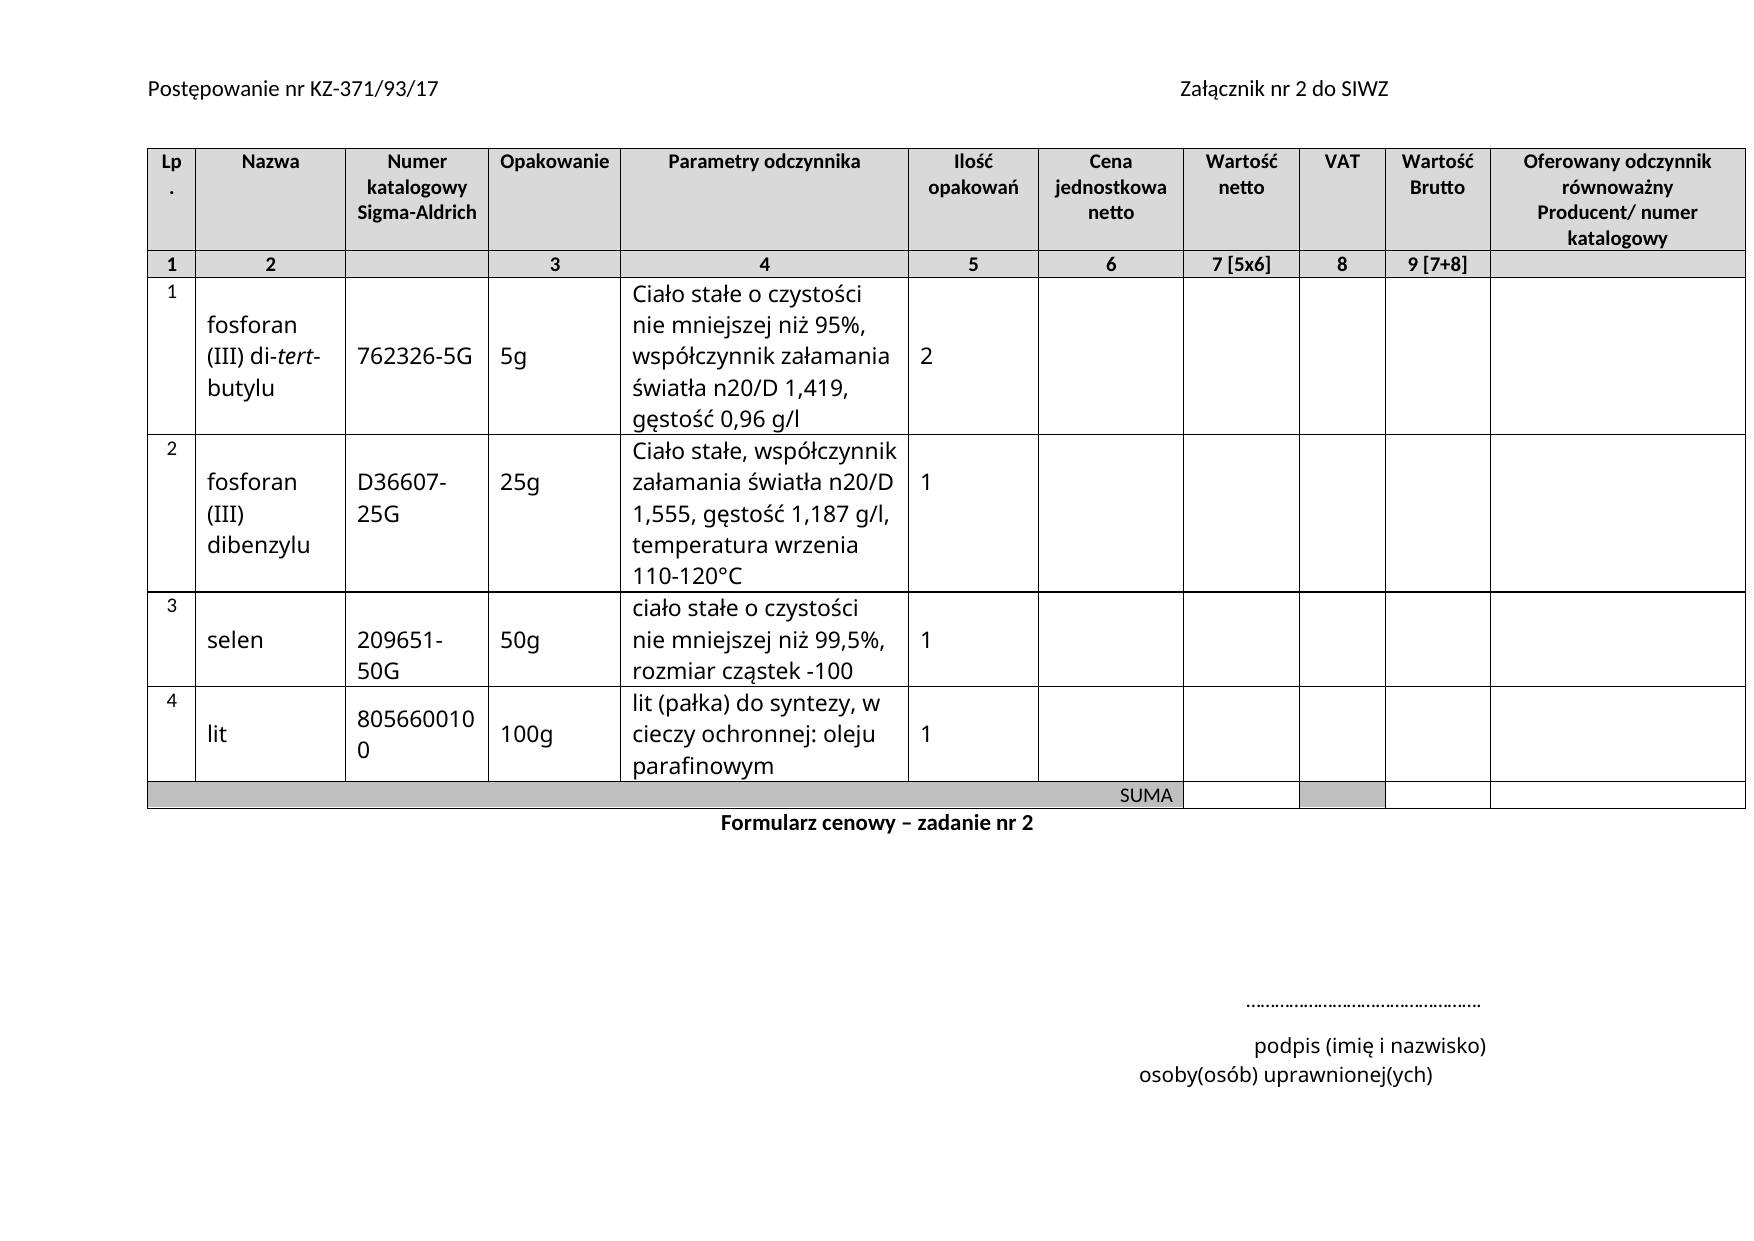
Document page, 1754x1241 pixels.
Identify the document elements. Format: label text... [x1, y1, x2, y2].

table_cell [1300, 782, 1385, 807]
text osoby(osób) uprawnionej(ych) [148, 1060, 1606, 1088]
table_cell [346, 251, 488, 277]
table_cell 1 [148, 251, 195, 277]
table_cell [1491, 435, 1745, 591]
table_cell 5 [909, 251, 1038, 277]
table_cell [1184, 687, 1299, 781]
table_cell 8 [1300, 251, 1385, 277]
table_header Numer katalogowy Sigma-Aldrich [346, 149, 488, 250]
table_header Lp. [148, 149, 195, 250]
table_cell [1039, 593, 1183, 686]
table_cell [1386, 593, 1490, 686]
table_cell 1 [909, 687, 1038, 781]
table_cell [1184, 435, 1299, 591]
table_cell [1184, 278, 1299, 434]
table_cell Ciało stałe o czystości nie mniejszej niż 95%, współczynnik załamania światła n20/D 1,419, gęstość 0,96 g/l [621, 278, 908, 434]
table_header Ilość opakowań [909, 149, 1038, 250]
table_cell [1039, 687, 1183, 781]
table_cell [1300, 687, 1385, 781]
table_cell [1491, 278, 1745, 434]
table_cell 25g [489, 435, 620, 591]
table_header Parametry odczynnika [621, 149, 908, 250]
table_cell [1039, 435, 1183, 591]
table_cell SUMA [148, 782, 1183, 807]
table_cell [1491, 251, 1745, 277]
table_cell 5g [489, 278, 620, 434]
table_header Opakowanie [489, 149, 620, 250]
table_cell 1 [909, 435, 1038, 591]
table_cell lit (pałka) do syntezy, w cieczy ochronnej: oleju parafinowym [621, 687, 908, 781]
table_cell [1386, 278, 1490, 434]
table_cell 6 [1039, 251, 1183, 277]
table_cell 9 [7+8] [1386, 251, 1490, 277]
table_cell [1300, 593, 1385, 686]
table_cell [1386, 687, 1490, 781]
text Formularz cenowy – zadanie nr 2 [148, 809, 1606, 836]
text podpis (imię i nazwisko) [148, 1032, 1606, 1060]
table_header Cena jednostkowa netto [1039, 149, 1183, 250]
table_cell 1 [148, 278, 195, 434]
table_cell 7 [5x6] [1184, 251, 1299, 277]
table_cell 50g [489, 593, 620, 686]
table_cell fosforan (III) di-tert-butylu [196, 278, 345, 434]
table_cell 2 [148, 435, 195, 591]
table_header Nazwa [196, 149, 345, 250]
table_cell lit [196, 687, 345, 781]
table_cell [1300, 435, 1385, 591]
table_cell [1184, 782, 1299, 807]
table_cell [1184, 593, 1299, 686]
table_cell 209651-50G [346, 593, 488, 686]
table_cell 4 [621, 251, 908, 277]
table_header Wartość Brutto [1386, 149, 1490, 250]
text …………………………………………. [1180, 987, 1606, 1013]
table_cell selen [196, 593, 345, 686]
table_cell 3 [148, 593, 195, 686]
table_cell 2 [196, 251, 345, 277]
table_cell 8056600100 [346, 687, 488, 781]
table_cell D36607-25G [346, 435, 488, 591]
table_cell [1491, 687, 1745, 781]
table_cell Ciało stałe, współczynnik załamania światła n20/D 1,555, gęstość 1,187 g/l, temperatura wrzenia 110-120°C [621, 435, 908, 591]
table_cell 1 [909, 593, 1038, 686]
table_cell 2 [909, 278, 1038, 434]
table_cell [1386, 782, 1490, 807]
table_cell 3 [489, 251, 620, 277]
table_cell [1300, 278, 1385, 434]
table_cell [1491, 593, 1745, 686]
table_cell [1491, 782, 1745, 807]
table_header VAT [1300, 149, 1385, 250]
table_cell ciało stałe o czystości nie mniejszej niż 99,5%, rozmiar cząstek -100 [621, 593, 908, 686]
table_cell 762326-5G [346, 278, 488, 434]
table_cell 4 [148, 687, 195, 781]
table_cell 100g [489, 687, 620, 781]
table_cell fosforan (III) dibenzylu [196, 435, 345, 591]
table_cell [1386, 435, 1490, 591]
table_header Oferowany odczynnik równoważny Producent/ numer katalogowy [1491, 149, 1745, 250]
table_cell [1039, 278, 1183, 434]
table_header Wartość netto [1184, 149, 1299, 250]
